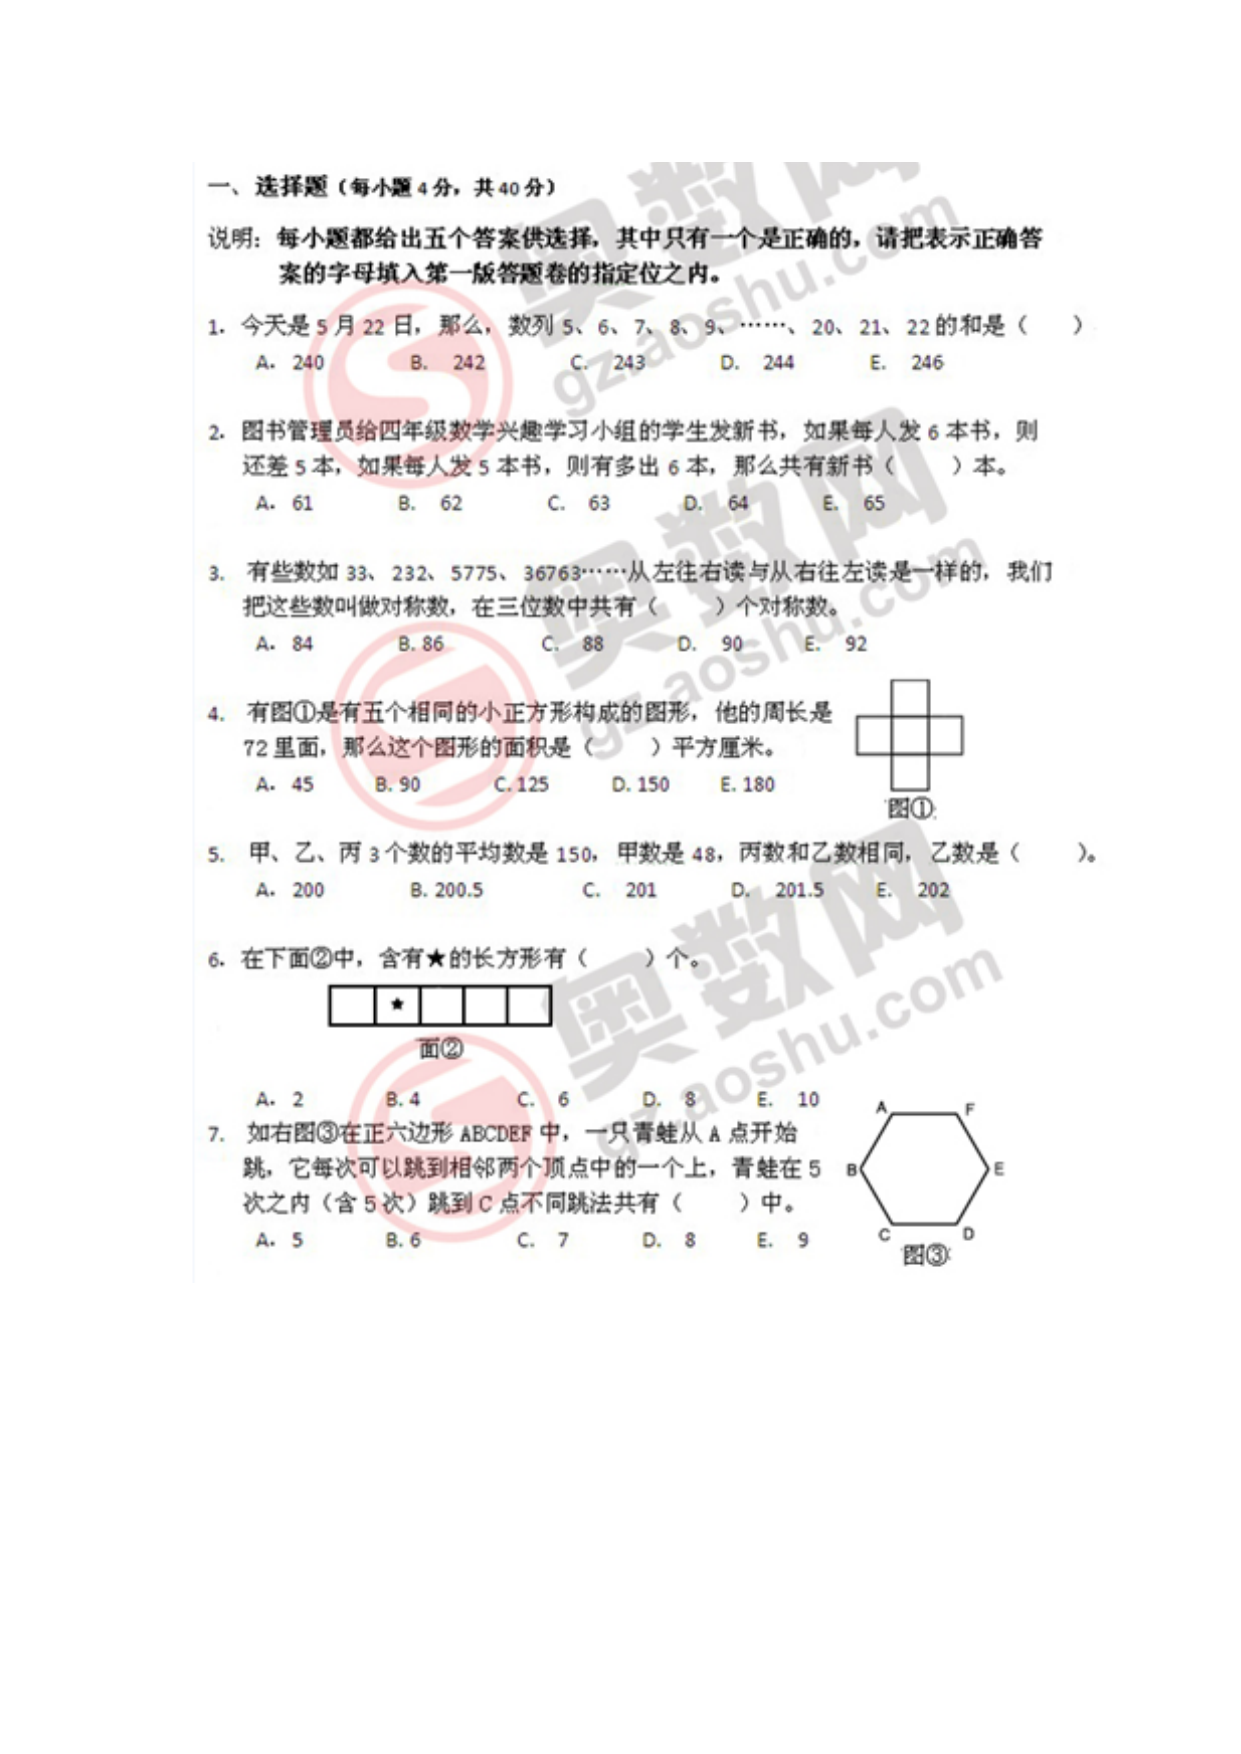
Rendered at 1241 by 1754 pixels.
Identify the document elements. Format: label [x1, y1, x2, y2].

picture [187, 162, 1113, 1283]
